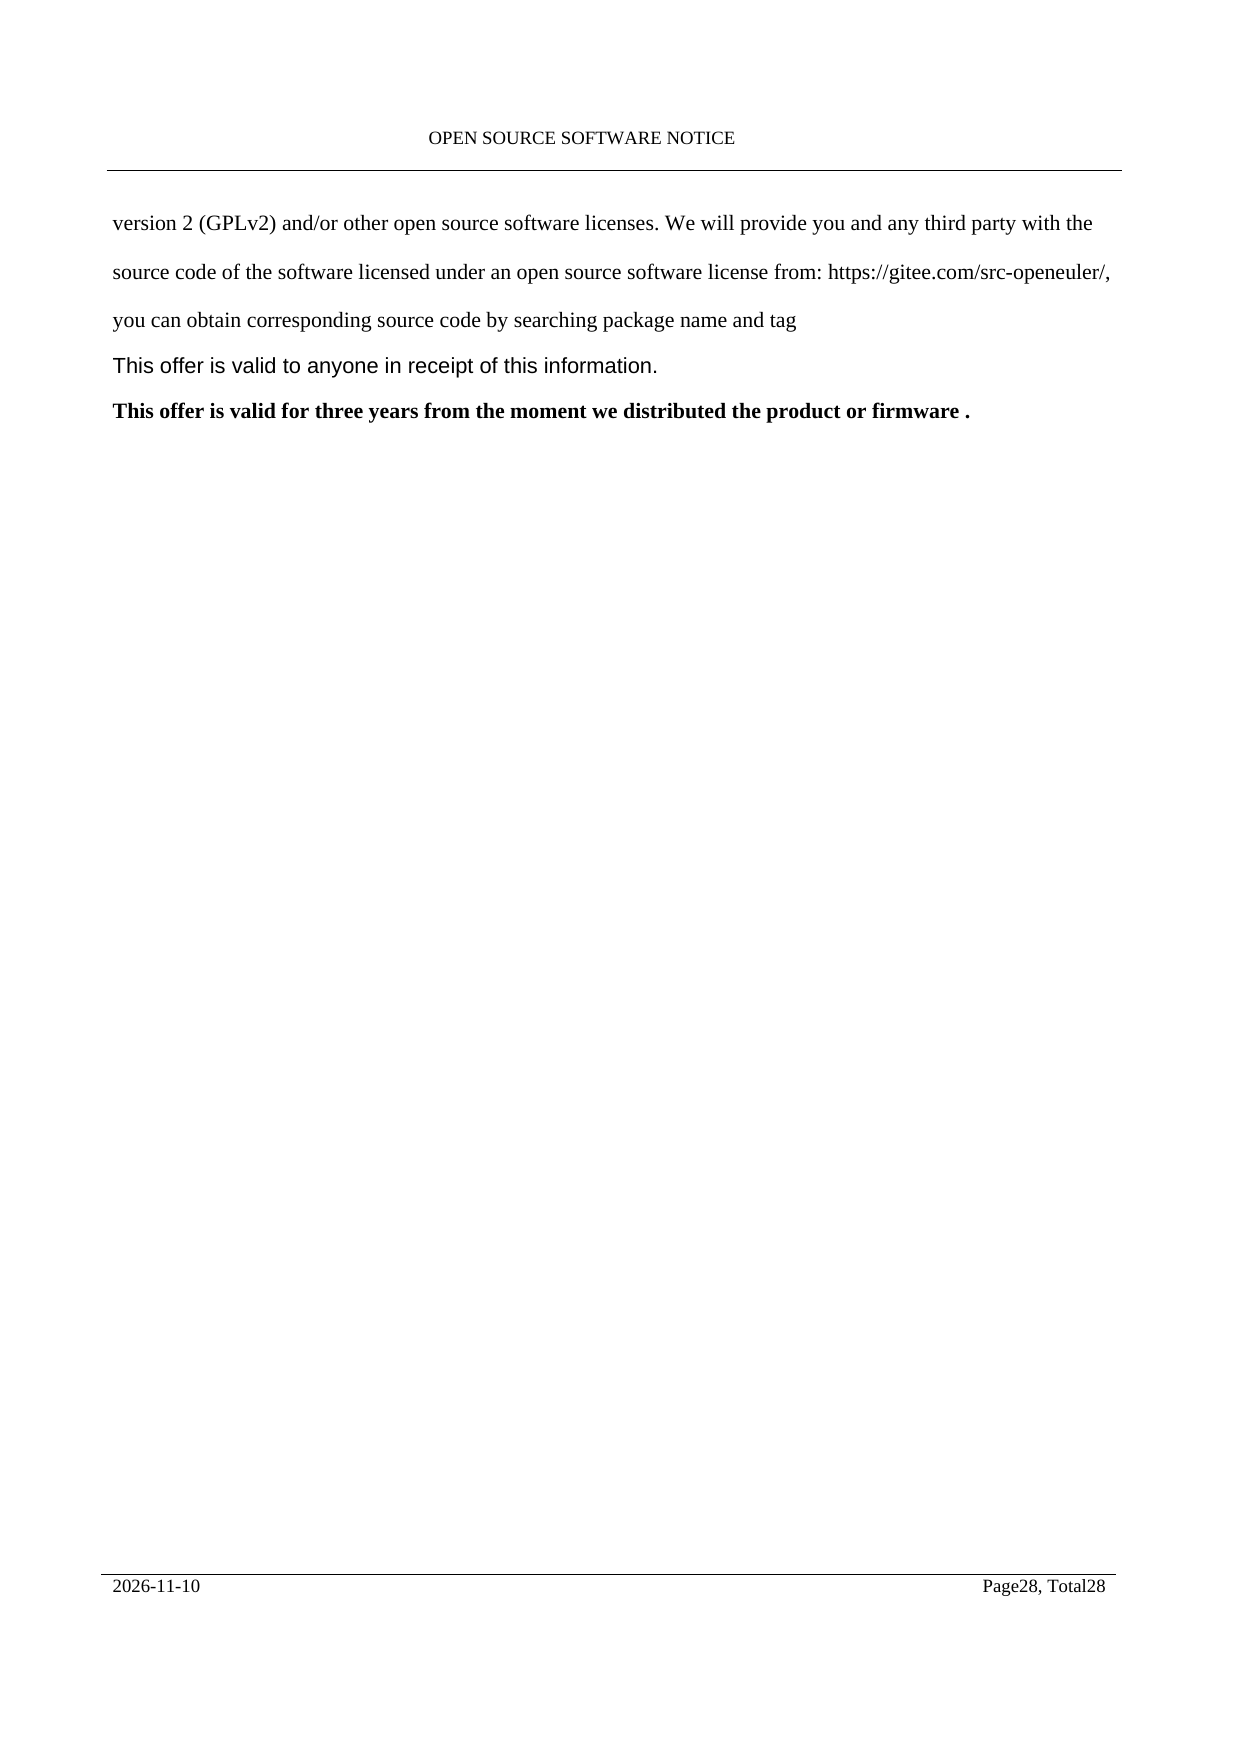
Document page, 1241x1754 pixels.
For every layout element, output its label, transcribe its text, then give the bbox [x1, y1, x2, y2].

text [112, 206, 1128, 336]
text This offer is valid to anyone in receipt of this information. [112, 349, 1128, 381]
text This offer is valid for three years from the moment we distributed the product or firmware . [112, 394, 1128, 427]
